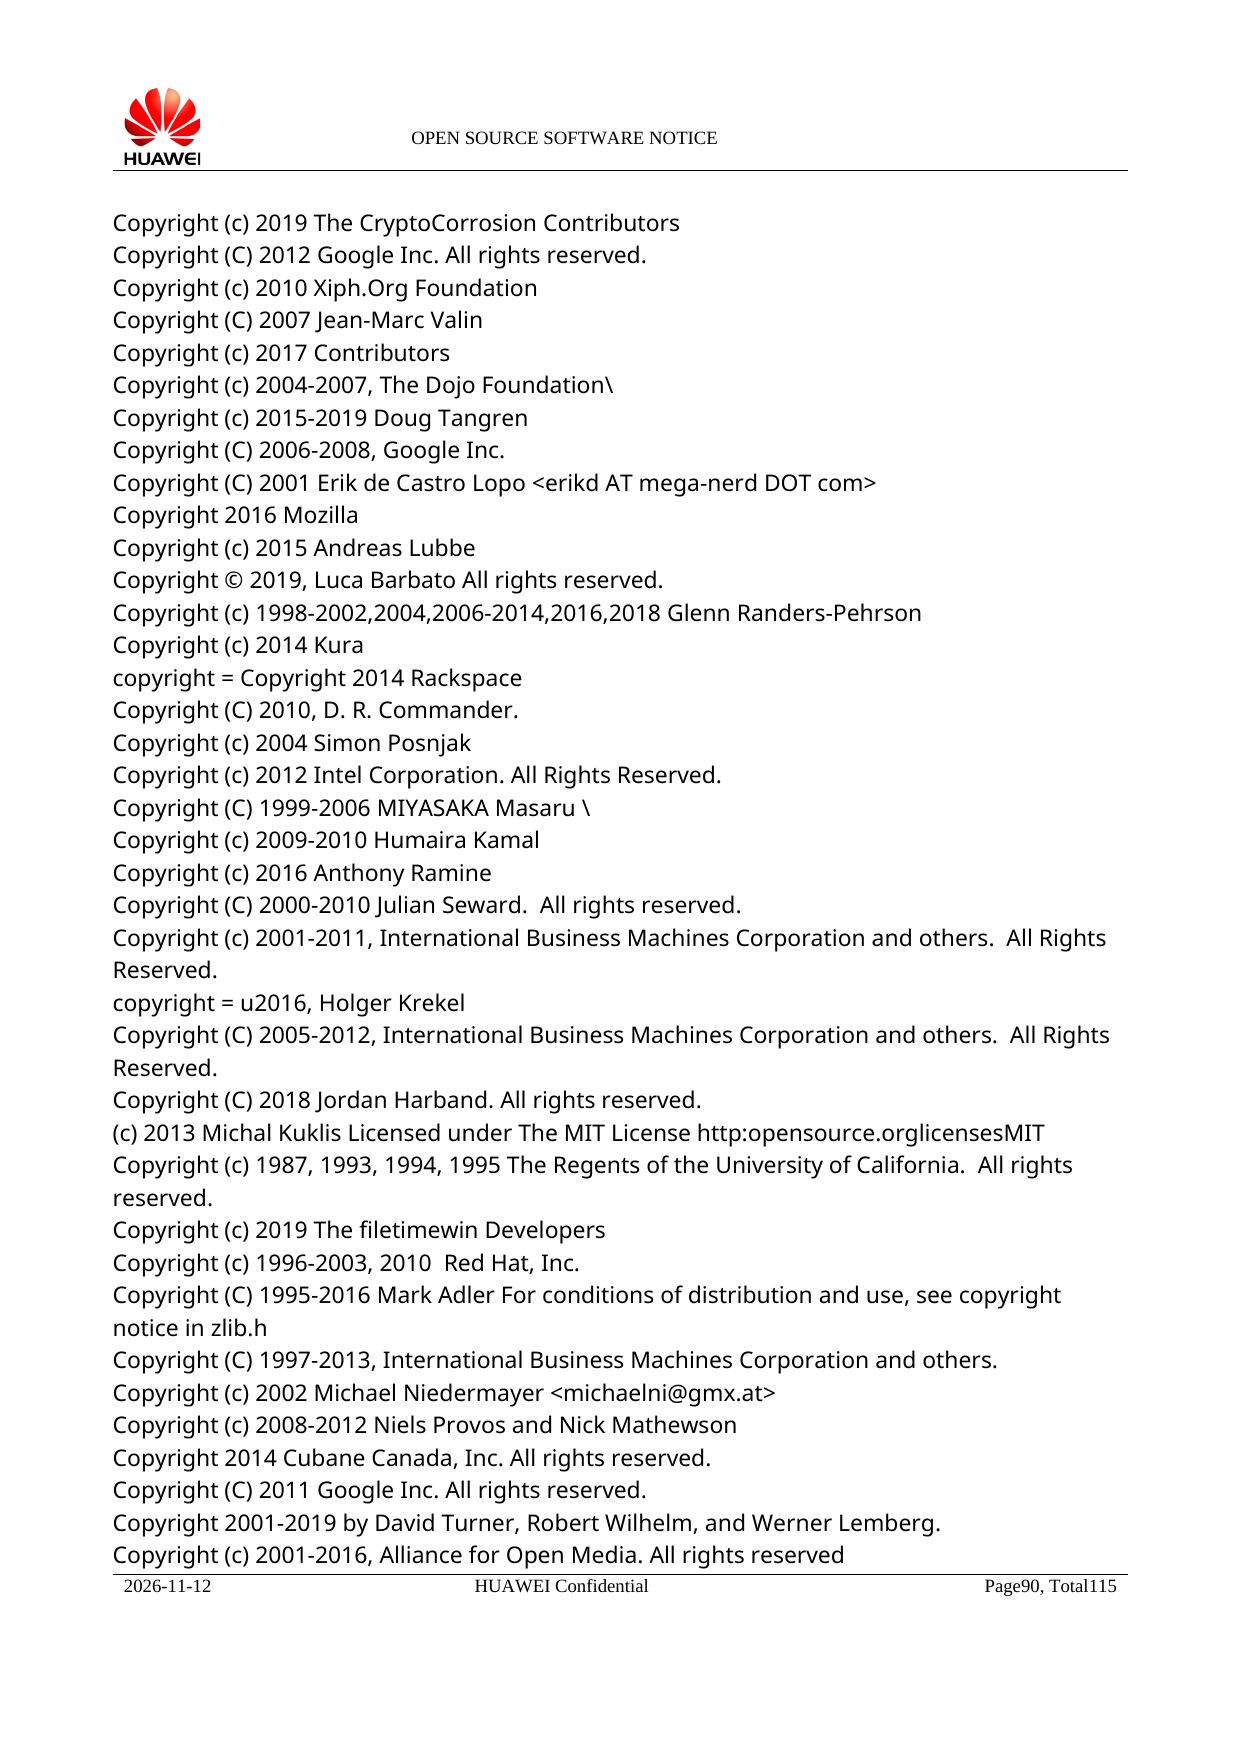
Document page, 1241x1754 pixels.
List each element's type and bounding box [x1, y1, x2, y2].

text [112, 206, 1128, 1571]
picture [124, 88, 201, 165]
